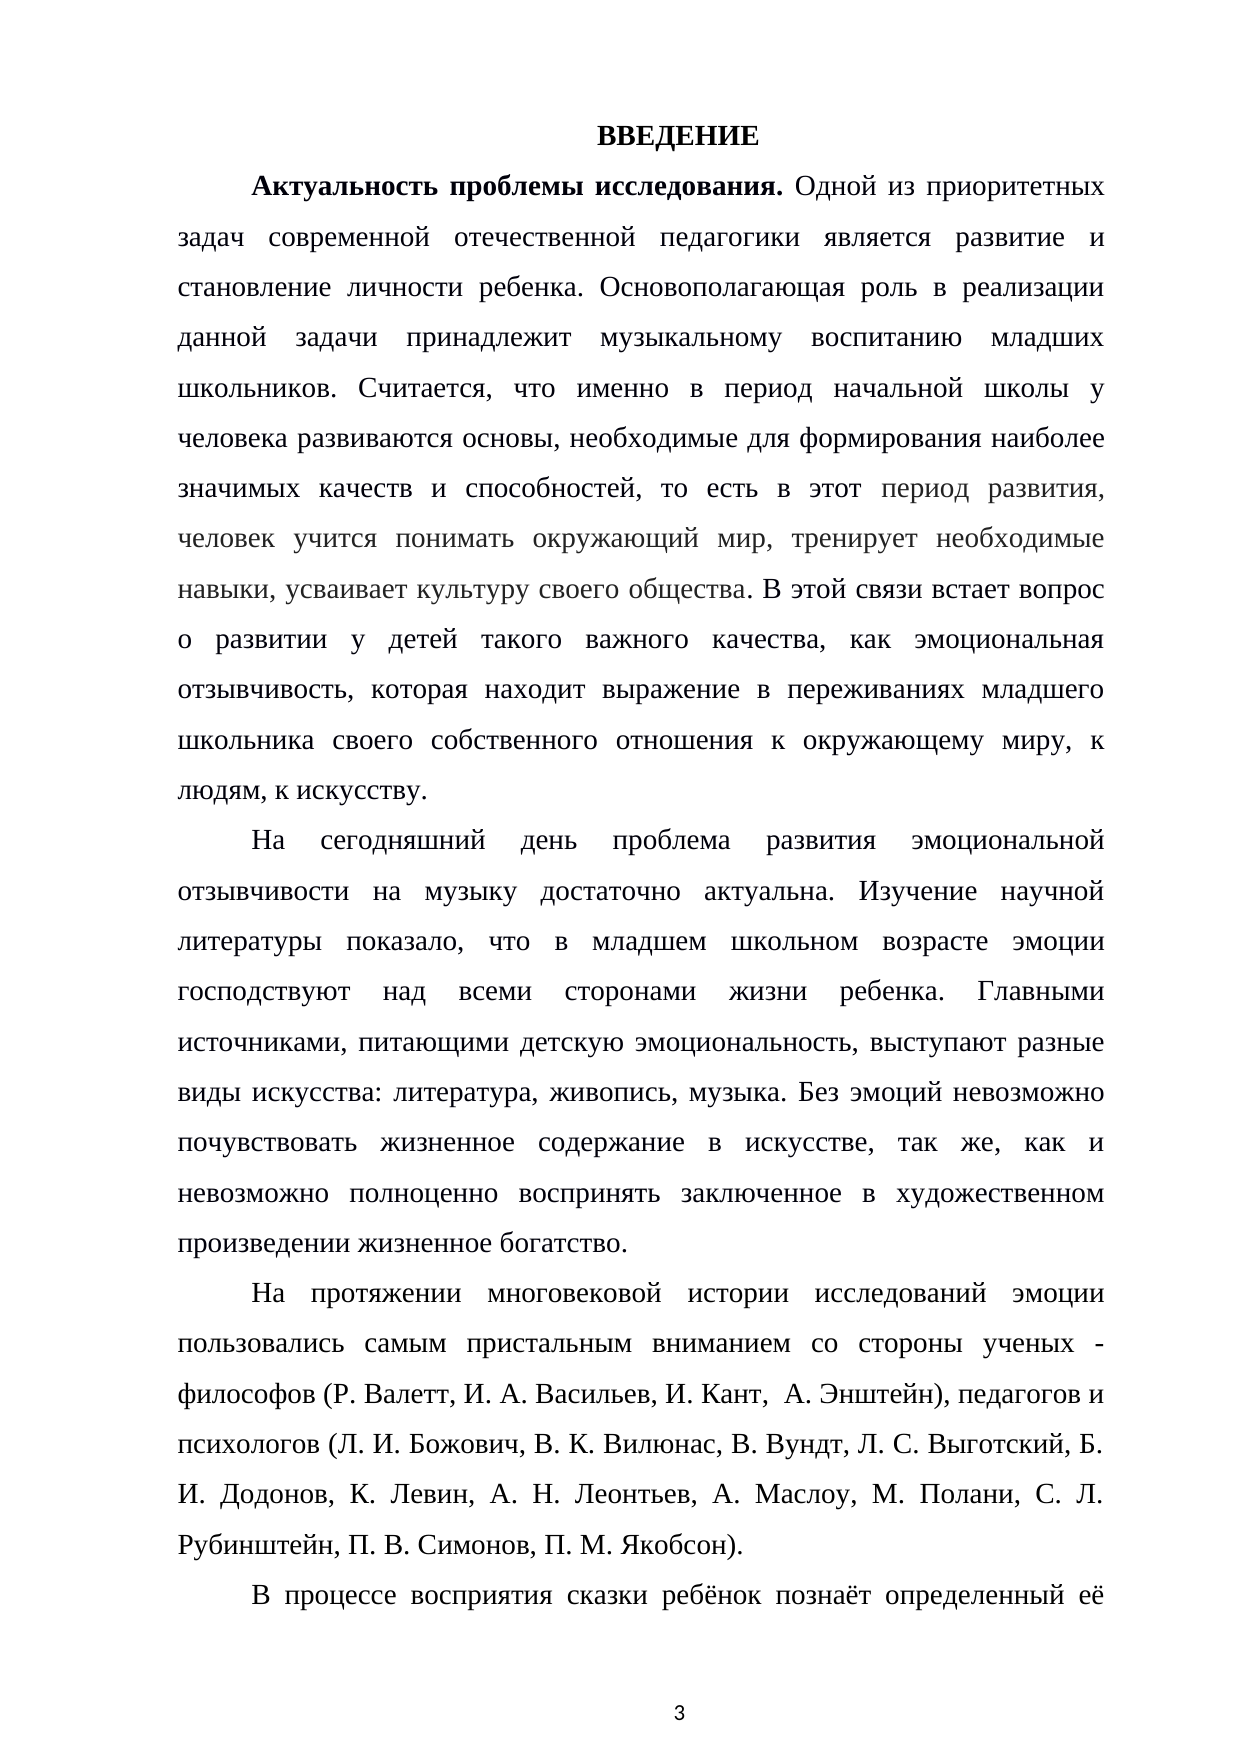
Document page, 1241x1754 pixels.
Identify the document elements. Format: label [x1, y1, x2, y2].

table_header [166, 118, 1116, 1611]
